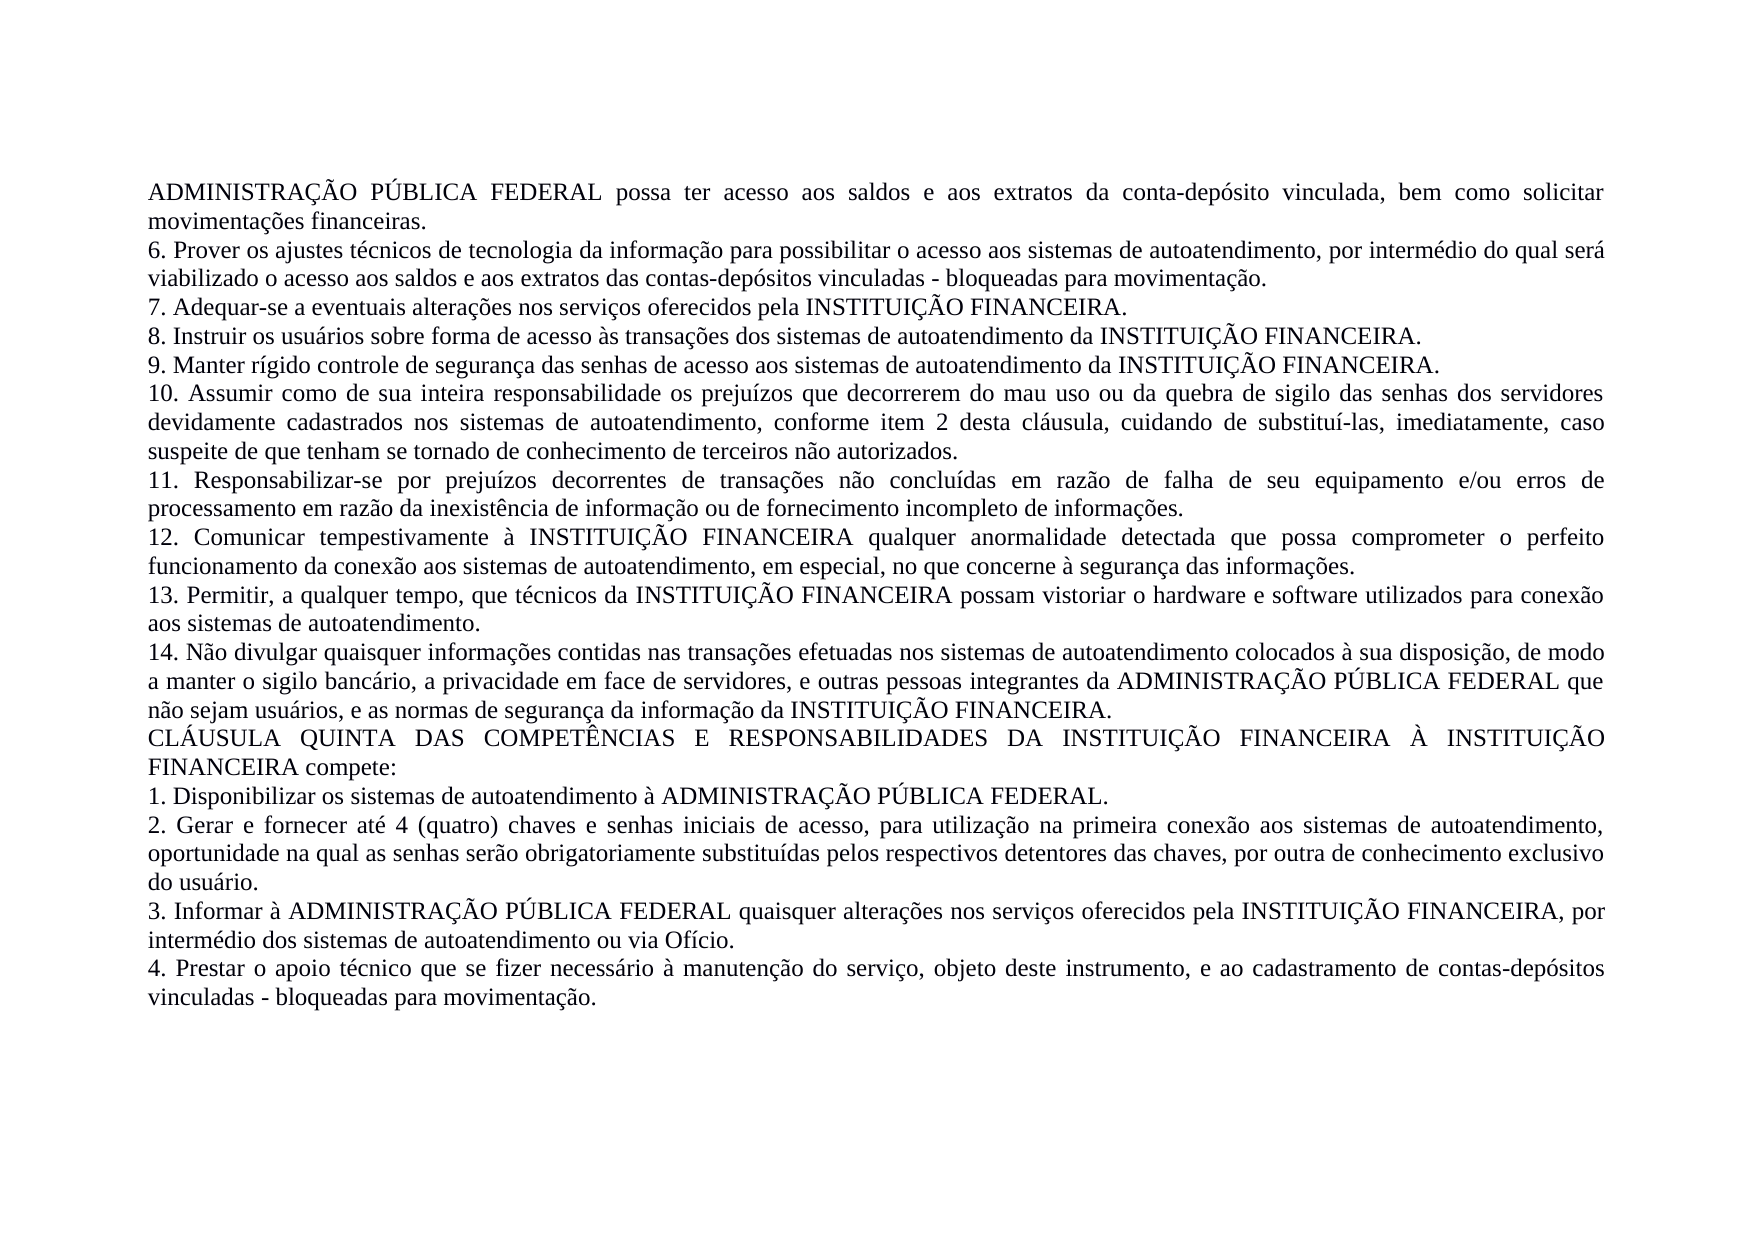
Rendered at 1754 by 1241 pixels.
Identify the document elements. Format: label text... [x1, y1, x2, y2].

text 12. Comunicar tempestivamente à INSTITUIÇÃO FINANCEIRA qualquer anormalidade detectada que possa comprometer o perfeito funcionamento da conexão aos sistemas de autoatendimento, em especial, no que concerne à segurança das informações. [148, 522, 1606, 580]
text 8. Instruir os usuários sobre forma de acesso às transações dos sistemas de autoatendimento da INSTITUIÇÃO FINANCEIRA. [148, 321, 1606, 350]
text 4. Prestar o apoio técnico que se fizer necessário à manutenção do serviço, objeto deste instrumento, e ao cadastramento de contas-depósitos vinculadas - bloqueadas para movimentação. [148, 953, 1606, 1011]
text 10. Assumir como de sua inteira responsabilidade os prejuízos que decorrerem do mau uso ou da quebra de sigilo das senhas dos servidores devidamente cadastrados nos sistemas de autoatendimento, conforme item 2 desta cláusula, cuidando de substituí-las, imediatamente, caso suspeite de que tenham se tornado de conhecimento de terceiros não autorizados. [148, 378, 1606, 465]
text CLÁUSULA QUINTA DAS COMPETÊNCIAS E RESPONSABILIDADES DA INSTITUIÇÃO FINANCEIRA À INSTITUIÇÃO FINANCEIRA compete: [148, 723, 1606, 781]
text 11. Responsabilizar-se por prejuízos decorrentes de transações não concluídas em razão de falha de seu equipamento e/ou erros de processamento em razão da inexistência de informação ou de fornecimento incompleto de informações. [148, 465, 1606, 522]
text 3. Informar à ADMINISTRAÇÃO PÚBLICA FEDERAL quaisquer alterações nos serviços oferecidos pela INSTITUIÇÃO FINANCEIRA, por intermédio dos sistemas de autoatendimento ou via Ofício. [148, 896, 1606, 953]
text 7. Adequar-se a eventuais alterações nos serviços oferecidos pela INSTITUIÇÃO FINANCEIRA. [148, 292, 1606, 321]
text 9. Manter rígido controle de segurança das senhas de acesso aos sistemas de autoatendimento da INSTITUIÇÃO FINANCEIRA. [148, 350, 1606, 378]
text 13. Permitir, a qualquer tempo, que técnicos da INSTITUIÇÃO FINANCEIRA possam vistoriar o hardware e software utilizados para conexão aos sistemas de autoatendimento. [148, 580, 1606, 637]
text ADMINISTRAÇÃO PÚBLICA FEDERAL possa ter acesso aos saldos e aos extratos da conta-depósito vinculada, bem como solicitar movimentações financeiras. [148, 177, 1606, 235]
text 2. Gerar e fornecer até 4 (quatro) chaves e senhas iniciais de acesso, para utilização na primeira conexão aos sistemas de autoatendimento, oportunidade na qual as senhas serão obrigatoriamente substituídas pelos respectivos detentores das chaves, por outra de conhecimento exclusivo do usuário. [148, 810, 1606, 896]
text 1. Disponibilizar os sistemas de autoatendimento à ADMINISTRAÇÃO PÚBLICA FEDERAL. [148, 781, 1606, 810]
text 14. Não divulgar quaisquer informações contidas nas transações efetuadas nos sistemas de autoatendimento colocados à sua disposição, de modo a manter o sigilo bancário, a privacidade em face de servidores, e outras pessoas integrantes da ADMINISTRAÇÃO PÚBLICA FEDERAL que não sejam usuários, e as normas de segurança da informação da INSTITUIÇÃO FINANCEIRA. [148, 637, 1606, 723]
text 6. Prover os ajustes técnicos de tecnologia da informação para possibilitar o acesso aos sistemas de autoatendimento, por intermédio do qual será viabilizado o acesso aos saldos e aos extratos das contas-depósitos vinculadas - bloqueadas para movimentação. [148, 235, 1606, 292]
